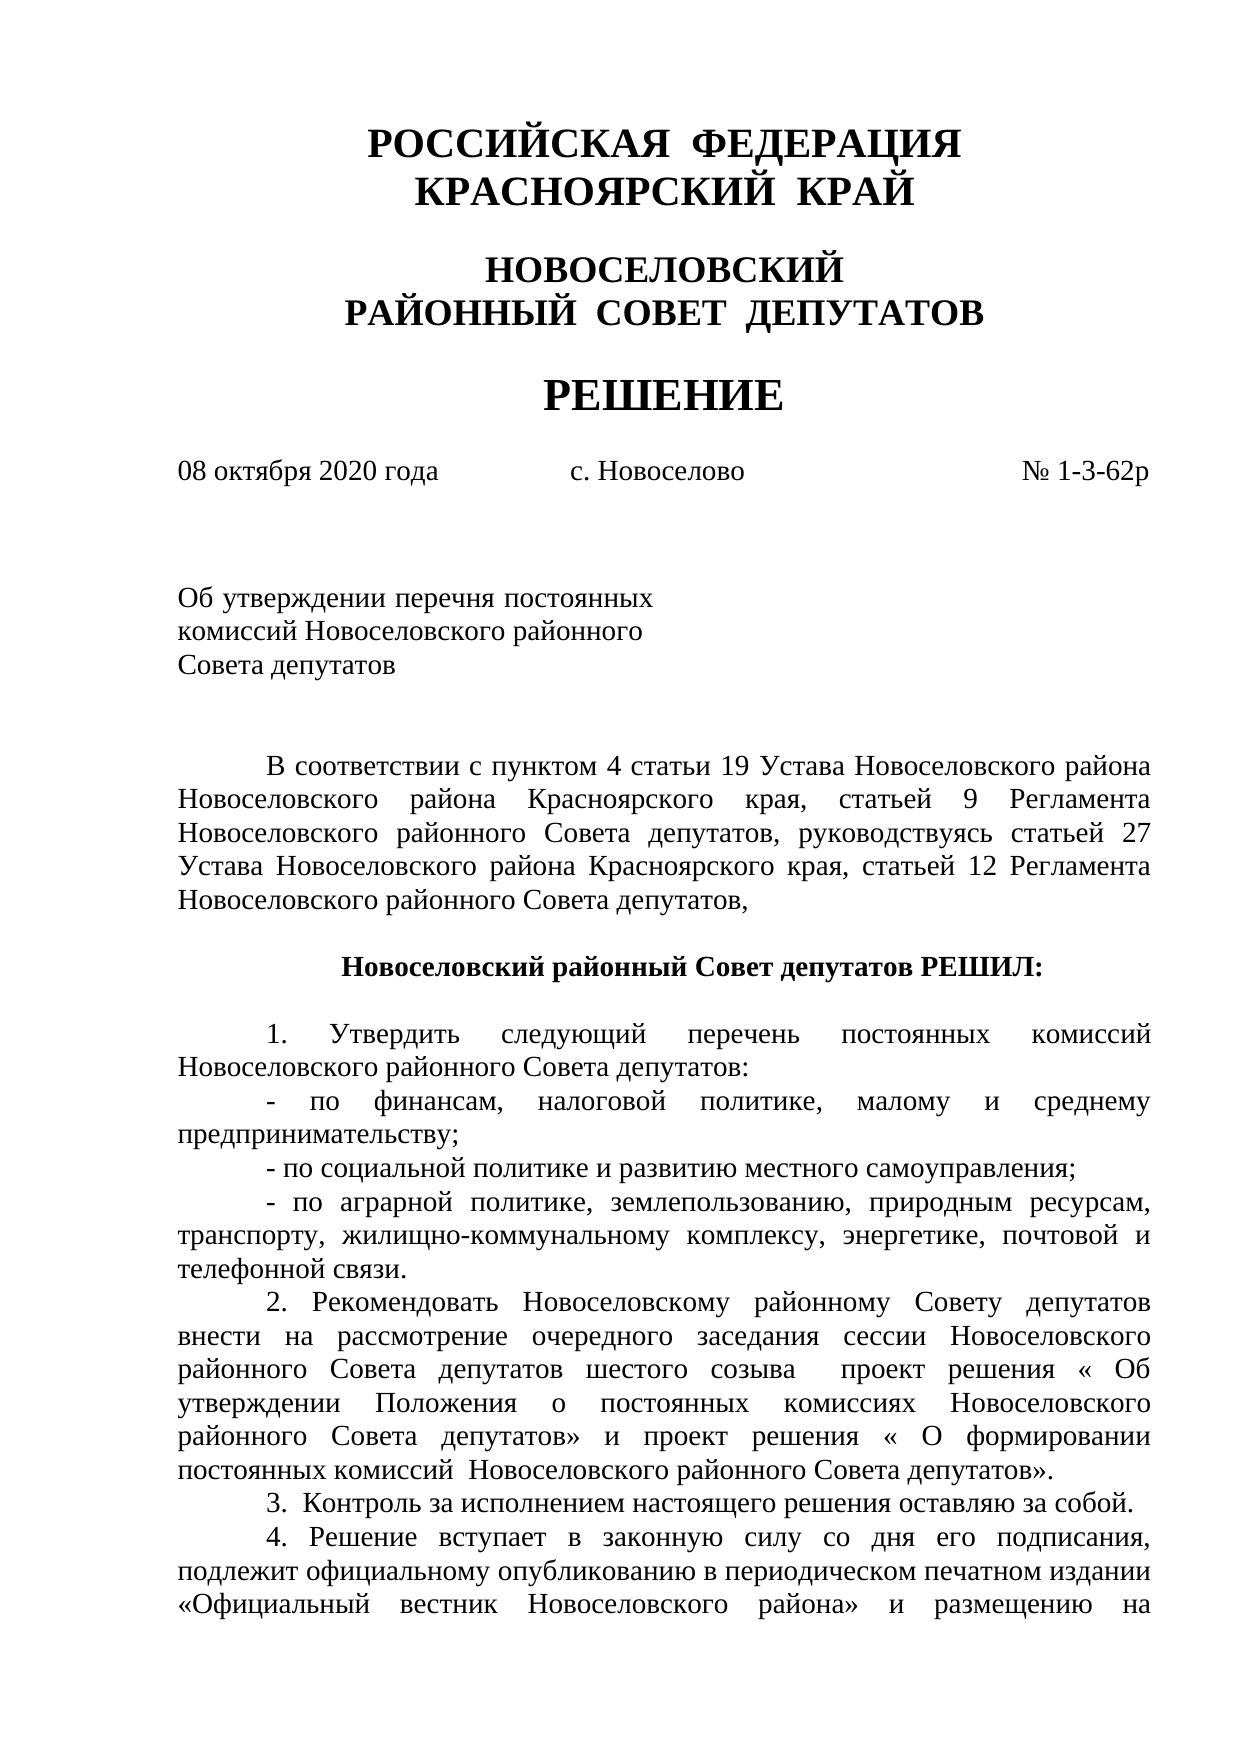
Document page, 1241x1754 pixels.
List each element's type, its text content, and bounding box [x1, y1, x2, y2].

text НОВОСЕЛОВСКИЙ [177, 247, 1152, 291]
text Новоселовский районный Совет депутатов РЕШИЛ: [177, 949, 1152, 982]
table_header Об утверждении перечня постоянных комиссий Новоселовского районного Совета депутатов [166, 580, 665, 748]
text РЕШЕНИЕ [177, 367, 1152, 420]
text - по аграрной политике, землепользованию, природным ресурсам, транспорту, жилищно-коммунальному комплексу, энергетике, почтовой и телефонной связи. [177, 1184, 1152, 1284]
text 1. Утвердить следующий перечень постоянных комиссий Новоселовского районного Совета депутатов: [177, 1016, 1152, 1083]
text В соответствии с пунктом 4 статьи 19 Устава Новоселовского района Новоселовского района Красноярского края, статьей 9 Регламента Новоселовского районного Совета депутатов, руководствуясь статьей 27 Устава Новоселовского района Красноярского края, статьей 12 Регламента Новоселовского районного Совета депутатов, [177, 748, 1152, 915]
text - по социальной политике и развитию местного самоуправления; [177, 1150, 1152, 1184]
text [177, 1519, 1152, 1620]
text 08 октября 2020 года с. Новоселово № 1-3-62р [177, 453, 1152, 487]
text 3. Контроль за исполнением настоящего решения оставляю за собой. [177, 1486, 1152, 1519]
text РОССИЙСКАЯ ФЕДЕРАЦИЯ [177, 118, 1152, 166]
text - по финансам, налоговой политике, малому и среднему предпринимательству; [177, 1083, 1152, 1150]
text РАЙОННЫЙ СОВЕТ ДЕПУТАТОВ [177, 291, 1152, 334]
text КРАСНОЯРСКИЙ КРАЙ [177, 166, 1152, 214]
text 2. Рекомендовать Новоселовскому районному Совету депутатов внести на рассмотрение очередного заседания сессии Новоселовского районного Совета депутатов шестого созыва проект решения « Об утверждении Положения о постоянных комиссиях Новоселовского районного Совета депутатов» и проект решения « О формировании постоянных комиссий Новоселовского районного Совета депутатов». [177, 1284, 1152, 1486]
